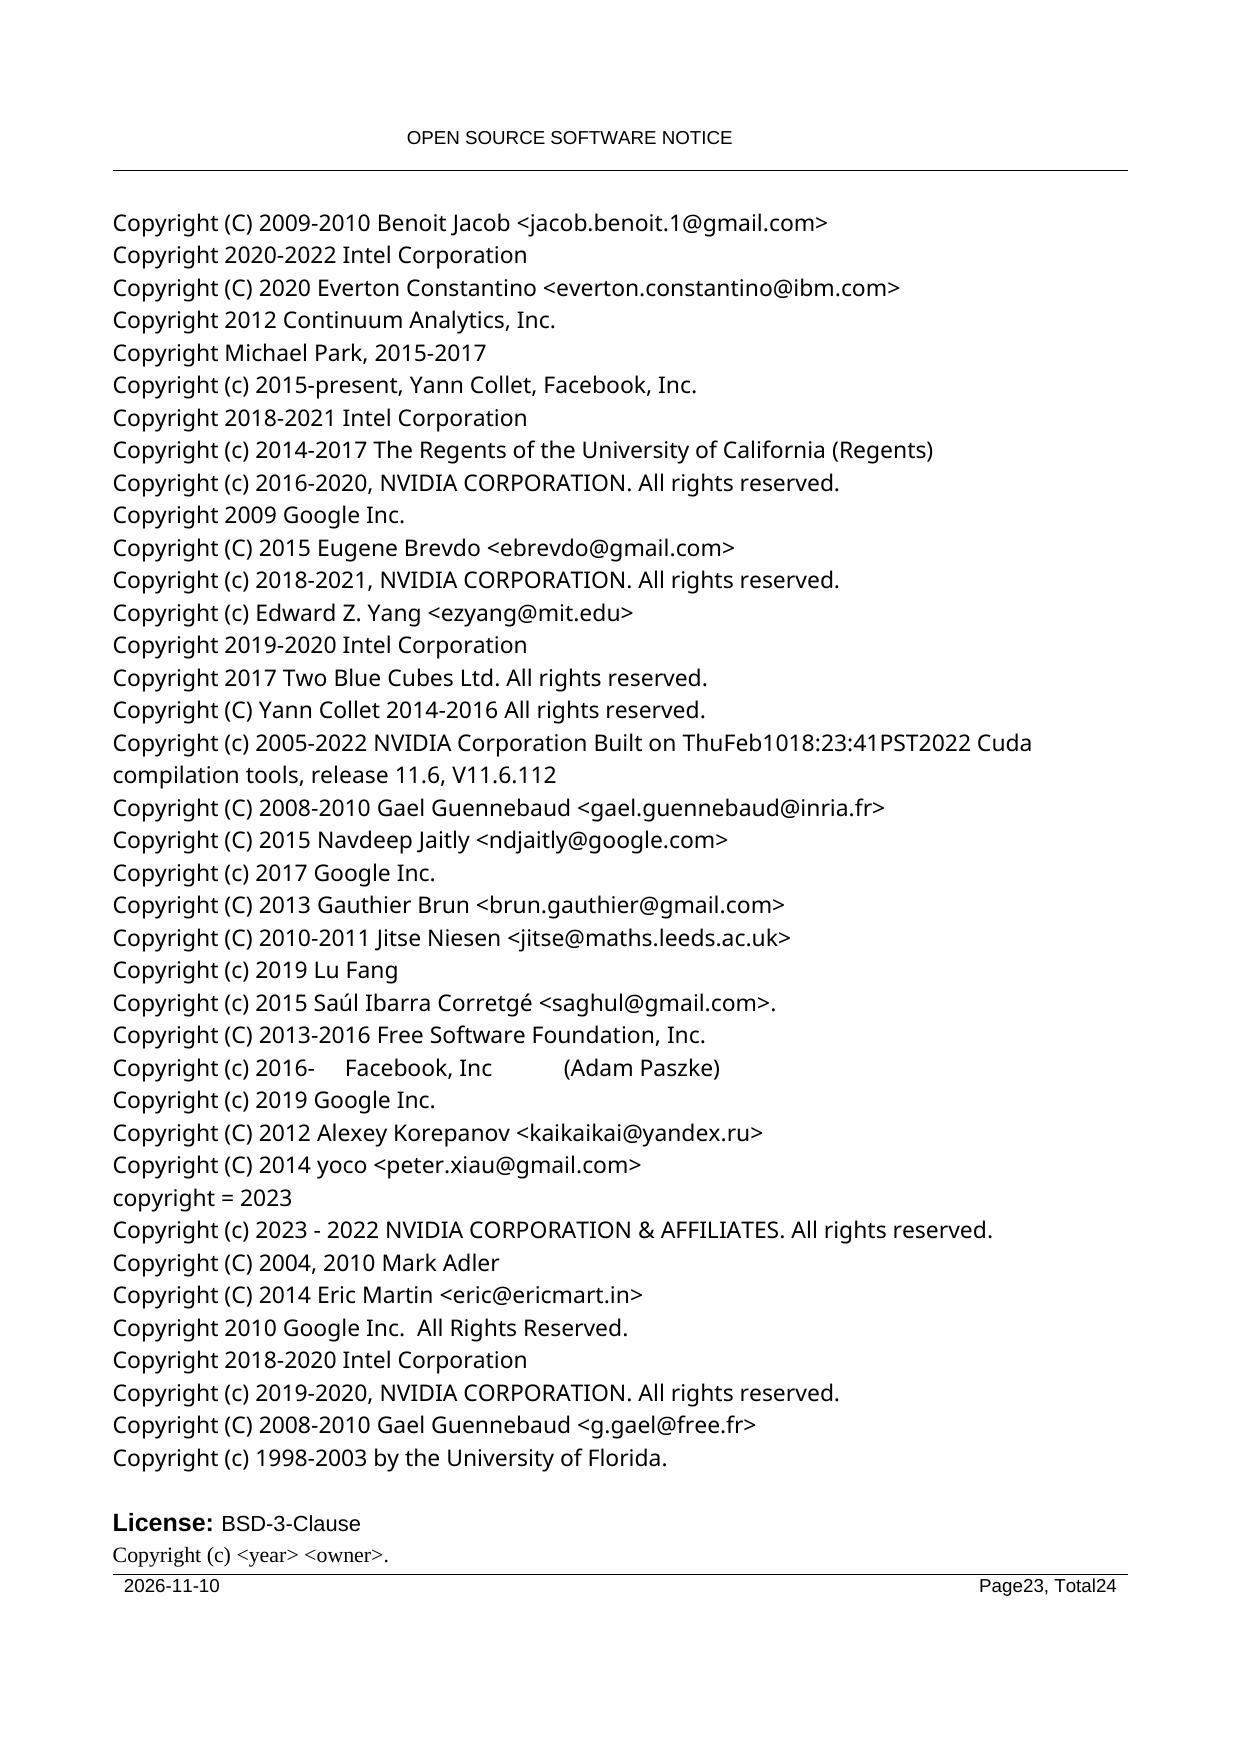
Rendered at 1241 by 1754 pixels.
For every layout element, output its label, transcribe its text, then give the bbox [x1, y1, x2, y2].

text License: BSD-3-Clause [112, 1506, 1128, 1539]
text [112, 206, 1128, 1506]
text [112, 1539, 1128, 1571]
